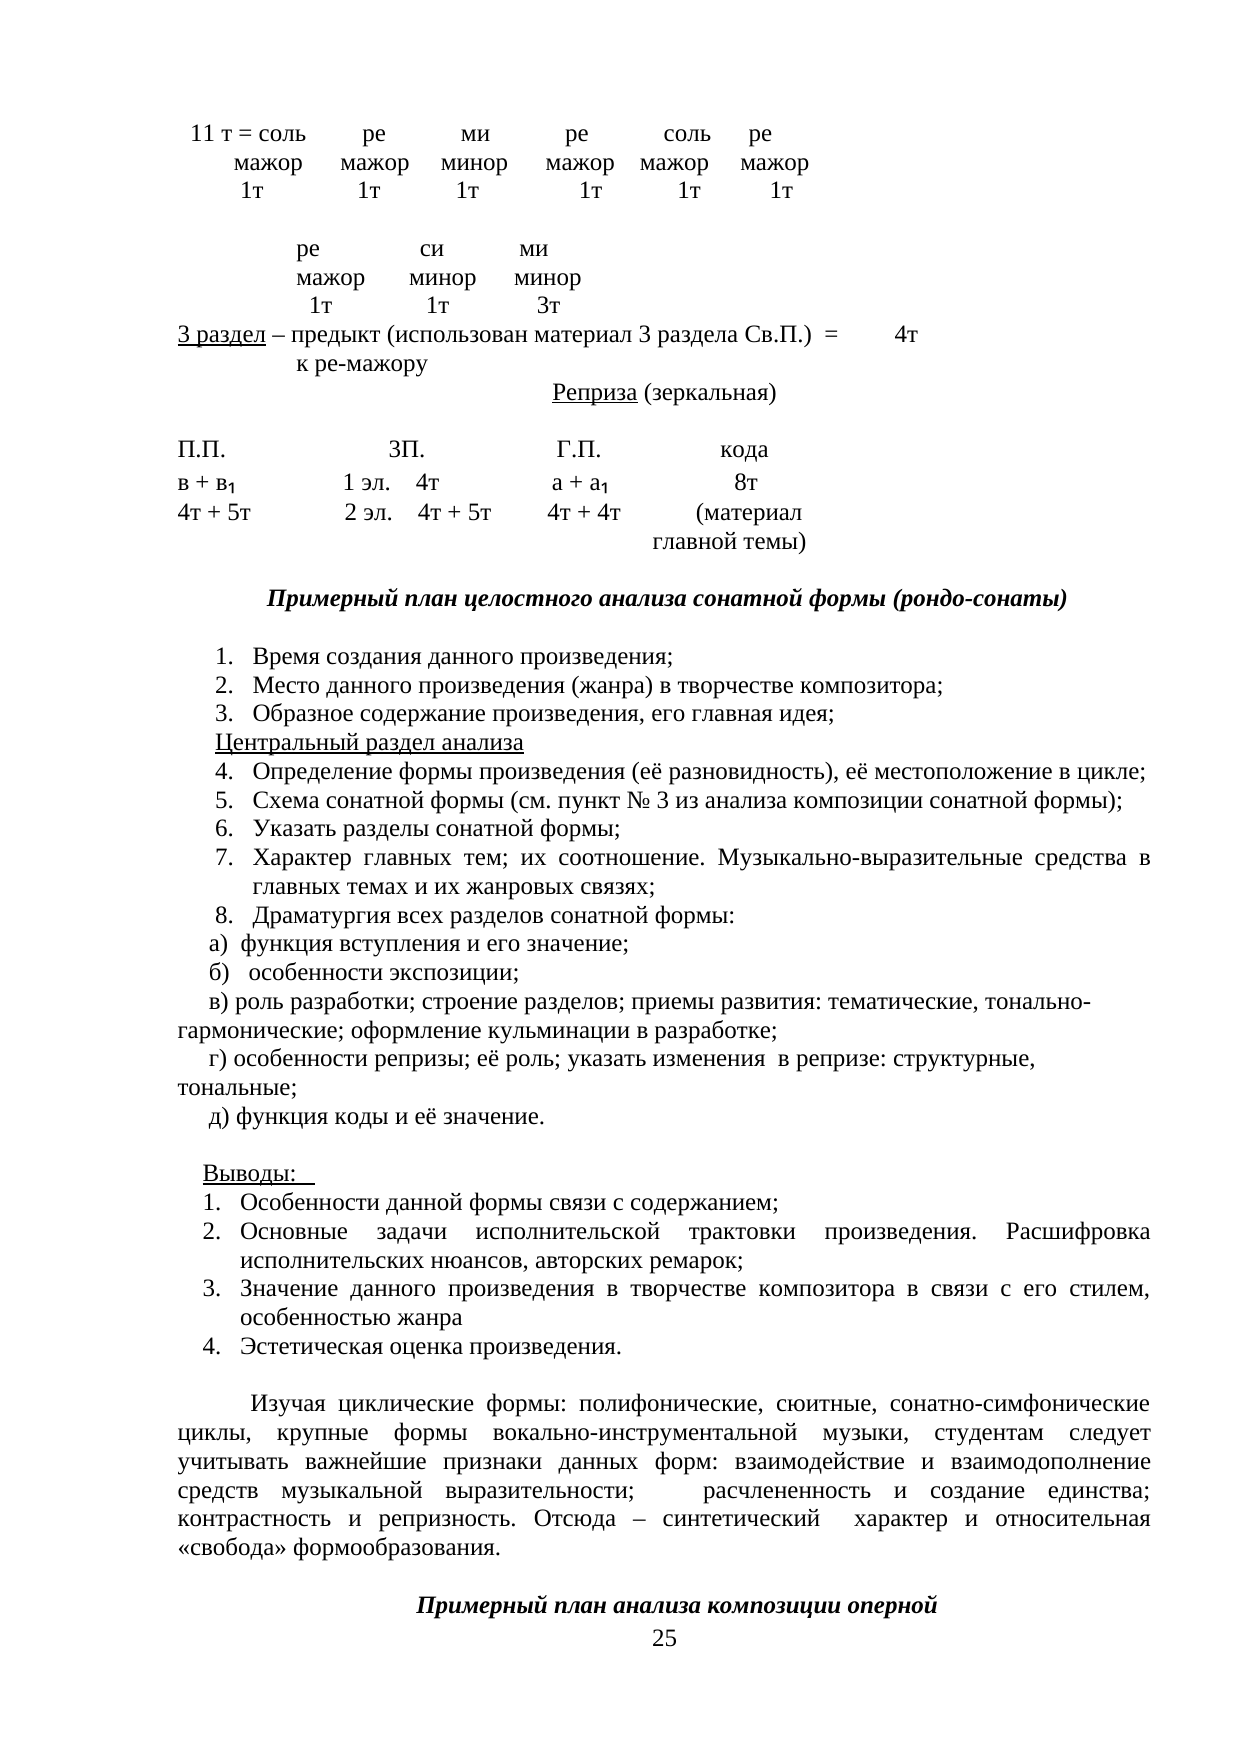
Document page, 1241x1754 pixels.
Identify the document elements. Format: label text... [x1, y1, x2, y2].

list Характер главных тем; их соотношение. Музыкально-выразительные средства в главных темах и их жанровых связях; [215, 842, 1152, 900]
text 1т 1т 3т [177, 291, 1152, 319]
text Примерный план целостного анализа сонатной формы (рондо-сонаты) [177, 583, 1152, 612]
list Определение формы произведения (её разновидность), её местоположение в цикле; [215, 756, 1152, 785]
list Время создания данного произведения; [215, 641, 1152, 670]
text 4т + 5т 2 эл. 4т + 5т 4т + 4т (материал [177, 497, 1152, 526]
text главной темы) [177, 526, 1152, 555]
text Примерный план анализа композиции оперной [202, 1590, 1152, 1618]
list Драматургия всех разделов сонатной формы: [215, 900, 1152, 928]
list Основные задачи исполнительской трактовки произведения. Расшифровка исполнительских нюансов, авторских ремарок; [202, 1216, 1152, 1273]
text 1т 1т 1т 1т 1т 1т [177, 176, 1152, 204]
text Выводы: [177, 1158, 1152, 1187]
text к ре-мажору [177, 348, 1152, 377]
list Место данного произведения (жанра) в творчестве композитора; [215, 670, 1152, 698]
text в) роль разработки; строение разделов; приемы развития: тематические, тонально-гармонические; оформление кульминации в разработке; [177, 986, 1152, 1043]
list Образное содержание произведения, его главная идея; [215, 698, 1152, 727]
text Центральный раздел анализа [215, 727, 1152, 756]
text мажор мажор минор мажор мажор мажор [177, 147, 1152, 176]
list Особенности данной формы связи с содержанием; [202, 1187, 1152, 1216]
text ре си ми [177, 233, 1152, 262]
list Значение данного произведения в творчестве композитора в связи с его стилем, особенностью жанра [202, 1273, 1152, 1331]
text мажор минор минор [177, 262, 1152, 291]
list Схема сонатной формы (см. пункт № 3 из анализа композиции сонатной формы); [215, 785, 1152, 813]
text д) функция коды и её значение. [177, 1101, 1152, 1130]
text 11 т = соль ре ми ре соль ре [177, 118, 1152, 147]
text г) особенности репризы; её роль; указать изменения в репризе: структурные, тональные; [177, 1043, 1152, 1101]
list Эстетическая оценка произведения. [202, 1331, 1152, 1360]
text а) функция вступления и его значение; [177, 928, 1152, 957]
text 3 раздел – предыкт (использован материал 3 раздела Св.П.) = 4т [177, 319, 1152, 348]
text б) особенности экспозиции; [177, 957, 1152, 986]
text П.П. 3П. Г.П. кода [177, 434, 1152, 463]
text Изучая циклические формы: полифонические, сюитные, сонатно-симфонические циклы, крупные формы вокально-инструментальной музыки, студентам следует учитывать важнейшие признаки данных форм: взаимодействие и взаимодополнение средств музыкальной выразительности; расчлененность и создание единства; контрастность и репризность. Отсюда – синтетический характер и относительная «свобода» формообразования. [177, 1388, 1152, 1561]
list Указать разделы сонатной формы; [215, 813, 1152, 842]
text Реприза (зеркальная) [177, 377, 1152, 406]
text в + в₁ 1 эл. 4т а + а₁ 8т [177, 463, 1152, 497]
